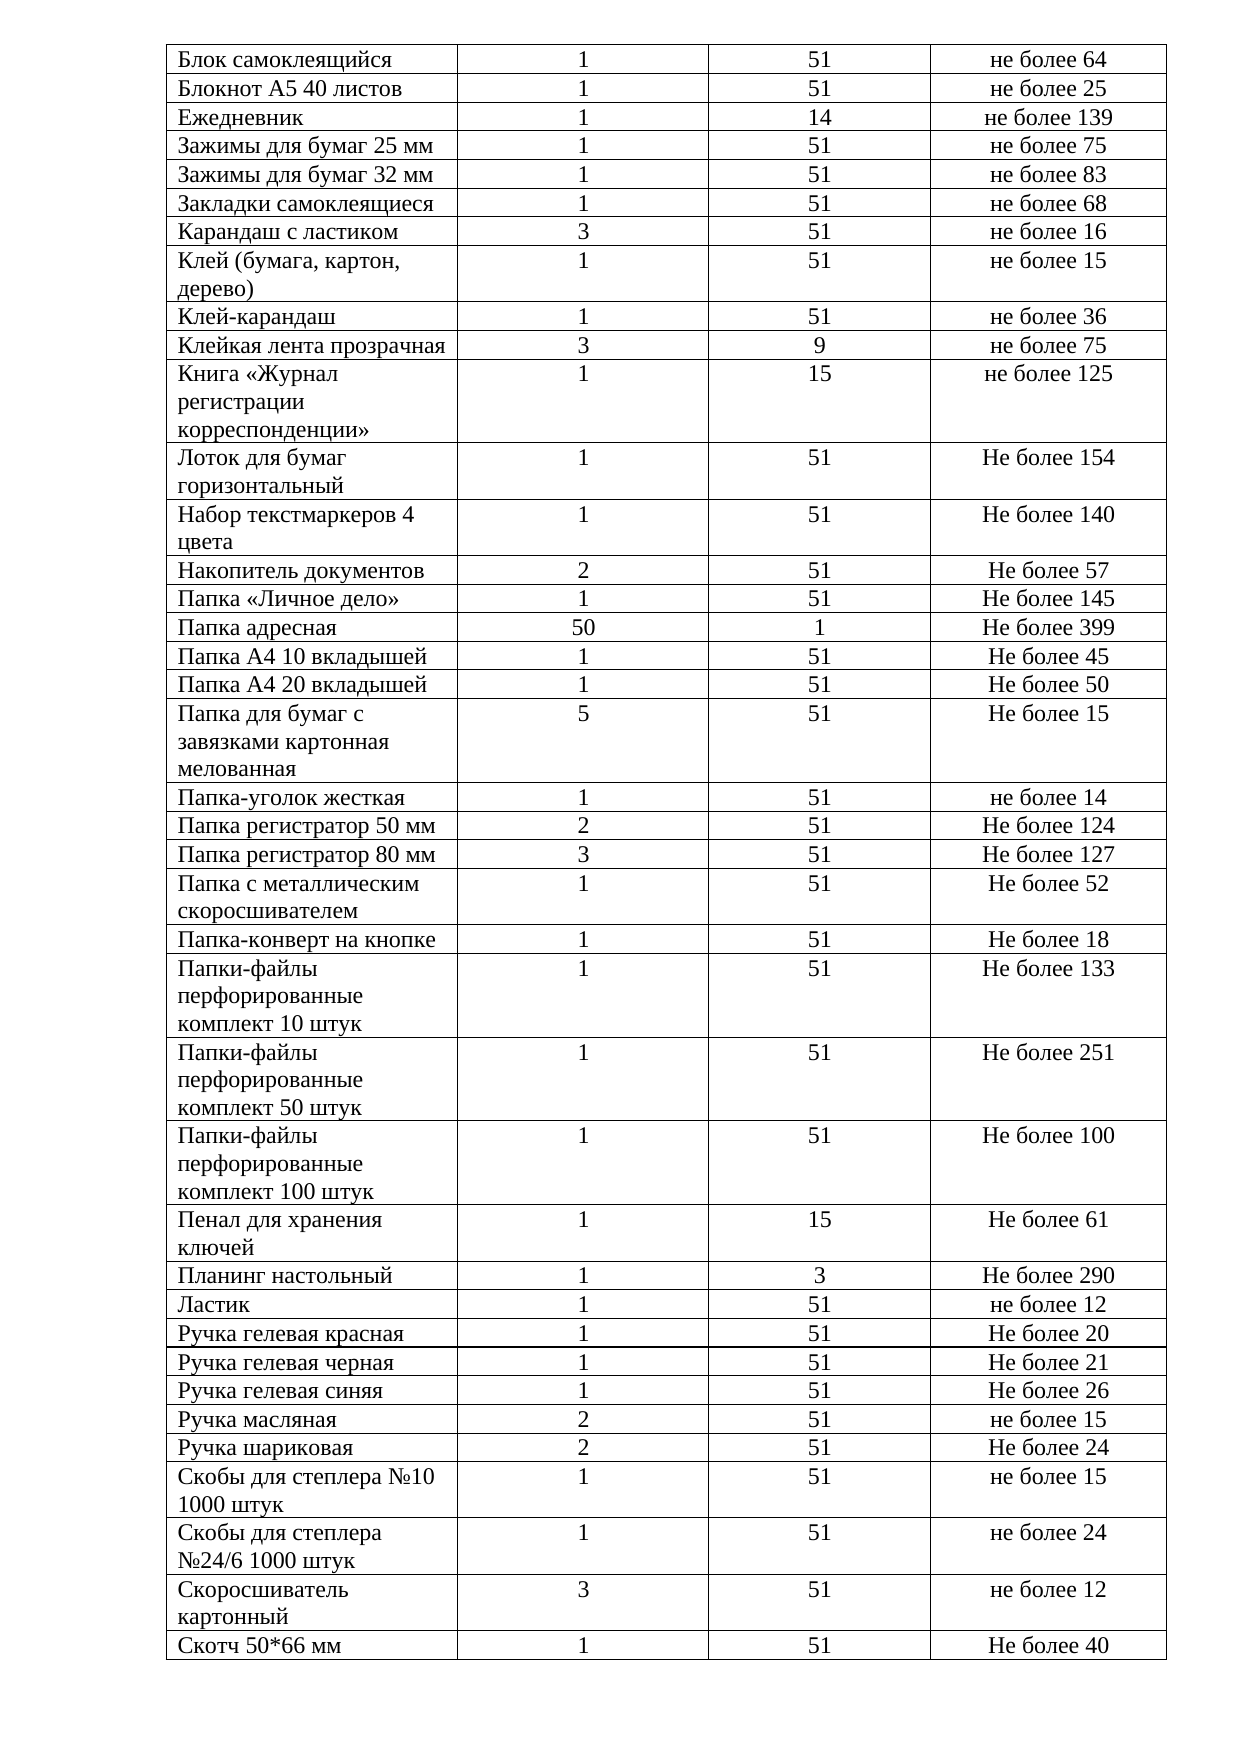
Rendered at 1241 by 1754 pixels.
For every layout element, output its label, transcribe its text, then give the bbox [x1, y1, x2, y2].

table_cell Не более 52 [931, 869, 1166, 924]
table_cell Не более 50 [931, 670, 1166, 698]
table_cell 51 [709, 954, 930, 1037]
table_cell Папки-файлы перфорированные комплект 100 штук [167, 1121, 457, 1204]
table_cell Закладки самоклеящиеся [167, 189, 457, 216]
table_cell не более 15 [931, 246, 1166, 301]
table_cell 51 [709, 131, 930, 159]
table_cell не более 139 [931, 103, 1166, 130]
table_cell не более 15 [931, 1405, 1166, 1432]
table_cell 51 [709, 500, 930, 555]
table_cell 2 [458, 1434, 708, 1461]
table_cell 1 [458, 1121, 708, 1204]
table_cell Не более 15 [931, 699, 1166, 782]
table_cell не более 24 [931, 1518, 1166, 1573]
table_cell 51 [709, 1121, 930, 1204]
table_cell Лоток для бумаг горизонтальный [167, 443, 457, 498]
table_cell не более 75 [931, 331, 1166, 358]
table_cell не более 15 [931, 1462, 1166, 1517]
table_cell 1 [458, 642, 708, 669]
table_cell 2 [458, 1405, 708, 1432]
table_cell 3 [458, 217, 708, 245]
table_cell 51 [709, 1348, 930, 1375]
table_cell не более 64 [931, 45, 1166, 73]
table_cell 51 [709, 1038, 930, 1120]
table_cell 15 [709, 1205, 930, 1261]
table_cell 1 [458, 1376, 708, 1404]
table_cell Папка адресная [167, 613, 457, 641]
table_cell 1 [458, 45, 708, 73]
table_cell Не более 145 [931, 585, 1166, 612]
table_cell 51 [709, 840, 930, 868]
table_cell 1 [458, 302, 708, 330]
table_cell 51 [709, 1376, 930, 1404]
table_cell 1 [458, 1319, 708, 1346]
table_cell Папка для бумаг с завязками картонная мелованная [167, 699, 457, 782]
table_cell Клей-карандаш [167, 302, 457, 330]
table_cell Планинг настольный [167, 1262, 457, 1289]
table_cell 50 [458, 613, 708, 641]
table_cell Набор текстмаркеров 4 цвета [167, 500, 457, 555]
table_cell Ручка шариковая [167, 1434, 457, 1461]
table_cell Не более 18 [931, 925, 1166, 953]
table_cell 51 [709, 642, 930, 669]
table_cell Не более 100 [931, 1121, 1166, 1204]
table_cell 51 [709, 443, 930, 498]
table_cell 1 [458, 1038, 708, 1120]
table_cell 3 [458, 1575, 708, 1630]
table_cell 51 [709, 1518, 930, 1573]
table_cell 51 [709, 1405, 930, 1432]
table_cell 51 [709, 1434, 930, 1461]
table_cell не более 16 [931, 217, 1166, 245]
table_cell Скоросшиватель картонный [167, 1575, 457, 1630]
table_cell Не более 61 [931, 1205, 1166, 1261]
table_cell Зажимы для бумаг 25 мм [167, 131, 457, 159]
table_cell 51 [709, 699, 930, 782]
table_cell не более 83 [931, 160, 1166, 188]
table_cell 1 [458, 131, 708, 159]
table_cell Не более 20 [931, 1319, 1166, 1346]
table_cell Скобы для степлера №24/6 1000 штук [167, 1518, 457, 1573]
table_cell 51 [709, 74, 930, 102]
table_cell не более 125 [931, 360, 1166, 442]
table_cell 1 [458, 869, 708, 924]
table_cell Скобы для степлера №10 1000 штук [167, 1462, 457, 1517]
table_cell 51 [709, 189, 930, 216]
table_cell 51 [709, 45, 930, 73]
table_cell Папка-уголок жесткая [167, 783, 457, 811]
table_cell 51 [709, 812, 930, 839]
table_cell Папка с металлическим скоросшивателем [167, 869, 457, 924]
table_cell Книга «Журнал регистрации корреспонденции» [167, 360, 457, 442]
table_cell не более 25 [931, 74, 1166, 102]
table_cell Не более 57 [931, 556, 1166, 583]
table_cell 1 [458, 443, 708, 498]
table_cell не более 14 [931, 783, 1166, 811]
table_cell 1 [458, 1290, 708, 1318]
table_cell 51 [709, 670, 930, 698]
table_cell 14 [709, 103, 930, 130]
table_cell Не более 24 [931, 1434, 1166, 1461]
table_cell 51 [709, 925, 930, 953]
table_cell 5 [458, 699, 708, 782]
table_cell 1 [458, 1348, 708, 1375]
table_cell Блок самоклеящийся [167, 45, 457, 73]
table_cell 1 [458, 189, 708, 216]
table_cell Не более 133 [931, 954, 1166, 1037]
table_cell 51 [709, 160, 930, 188]
table_cell Не более 399 [931, 613, 1166, 641]
table_cell 1 [458, 954, 708, 1037]
table_cell 1 [458, 246, 708, 301]
table_cell 1 [458, 1205, 708, 1261]
table_cell 51 [709, 556, 930, 583]
table_cell 51 [709, 302, 930, 330]
table_cell не более 12 [931, 1575, 1166, 1630]
table_cell Папка регистратор 50 мм [167, 812, 457, 839]
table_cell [167, 1631, 457, 1658]
table_cell 1 [458, 74, 708, 102]
table_cell не более 12 [931, 1290, 1166, 1318]
table_cell Не более 26 [931, 1376, 1166, 1404]
table_cell Ручка гелевая черная [167, 1348, 457, 1375]
table_cell 51 [709, 783, 930, 811]
table_cell 3 [458, 331, 708, 358]
table_cell Зажимы для бумаг 32 мм [167, 160, 457, 188]
table_cell 51 [709, 1462, 930, 1517]
table_cell не более 75 [931, 131, 1166, 159]
table_cell 51 [709, 217, 930, 245]
table_cell Ручка масляная [167, 1405, 457, 1432]
table_cell 1 [458, 1262, 708, 1289]
table_cell Карандаш с ластиком [167, 217, 457, 245]
table_cell 1 [458, 783, 708, 811]
table_cell 1 [709, 613, 930, 641]
table_cell Клей (бумага, картон, дерево) [167, 246, 457, 301]
table_cell 1 [458, 1518, 708, 1573]
table_cell 51 [709, 1631, 930, 1658]
table_cell Папки-файлы перфорированные комплект 50 штук [167, 1038, 457, 1120]
table_cell 1 [458, 1462, 708, 1517]
table_cell Папка А4 20 вкладышей [167, 670, 457, 698]
table_cell Пенал для хранения ключей [167, 1205, 457, 1261]
table_cell Не более 40 [931, 1631, 1166, 1658]
table_cell 1 [458, 925, 708, 953]
table_cell Ручка гелевая красная [167, 1319, 457, 1346]
table_cell 15 [709, 360, 930, 442]
table_cell Не более 21 [931, 1348, 1166, 1375]
table_cell 51 [709, 869, 930, 924]
table_cell 51 [709, 246, 930, 301]
table_cell Не более 127 [931, 840, 1166, 868]
table_cell не более 36 [931, 302, 1166, 330]
table_cell 51 [709, 1575, 930, 1630]
table_cell Папка А4 10 вкладышей [167, 642, 457, 669]
table_cell Не более 251 [931, 1038, 1166, 1120]
table_cell Клейкая лента прозрачная [167, 331, 457, 358]
table_cell 3 [458, 840, 708, 868]
table_cell 1 [458, 670, 708, 698]
table_cell 1 [458, 585, 708, 612]
table_cell 3 [709, 1262, 930, 1289]
table_cell 1 [458, 103, 708, 130]
table_cell Блокнот А5 40 листов [167, 74, 457, 102]
table_cell Не более 140 [931, 500, 1166, 555]
table_cell 9 [709, 331, 930, 358]
table_cell Ежедневник [167, 103, 457, 130]
table_cell 1 [458, 360, 708, 442]
table_cell 51 [709, 1319, 930, 1346]
table_cell Ручка гелевая синяя [167, 1376, 457, 1404]
table_cell Папки-файлы перфорированные комплект 10 штук [167, 954, 457, 1037]
table_cell Не более 45 [931, 642, 1166, 669]
table_cell 2 [458, 556, 708, 583]
table_cell 1 [458, 1631, 708, 1658]
table_cell Папка-конверт на кнопке [167, 925, 457, 953]
table_cell Не более 124 [931, 812, 1166, 839]
table_cell 51 [709, 585, 930, 612]
table_cell Накопитель документов [167, 556, 457, 583]
table_cell 2 [458, 812, 708, 839]
table_cell не более 68 [931, 189, 1166, 216]
table_cell 1 [458, 500, 708, 555]
table_cell Не более 290 [931, 1262, 1166, 1289]
table_cell Не более 154 [931, 443, 1166, 498]
table_cell Папка «Личное дело» [167, 585, 457, 612]
table_cell 51 [709, 1290, 930, 1318]
table_cell Папка регистратор 80 мм [167, 840, 457, 868]
table_cell Ластик [167, 1290, 457, 1318]
table_cell 1 [458, 160, 708, 188]
